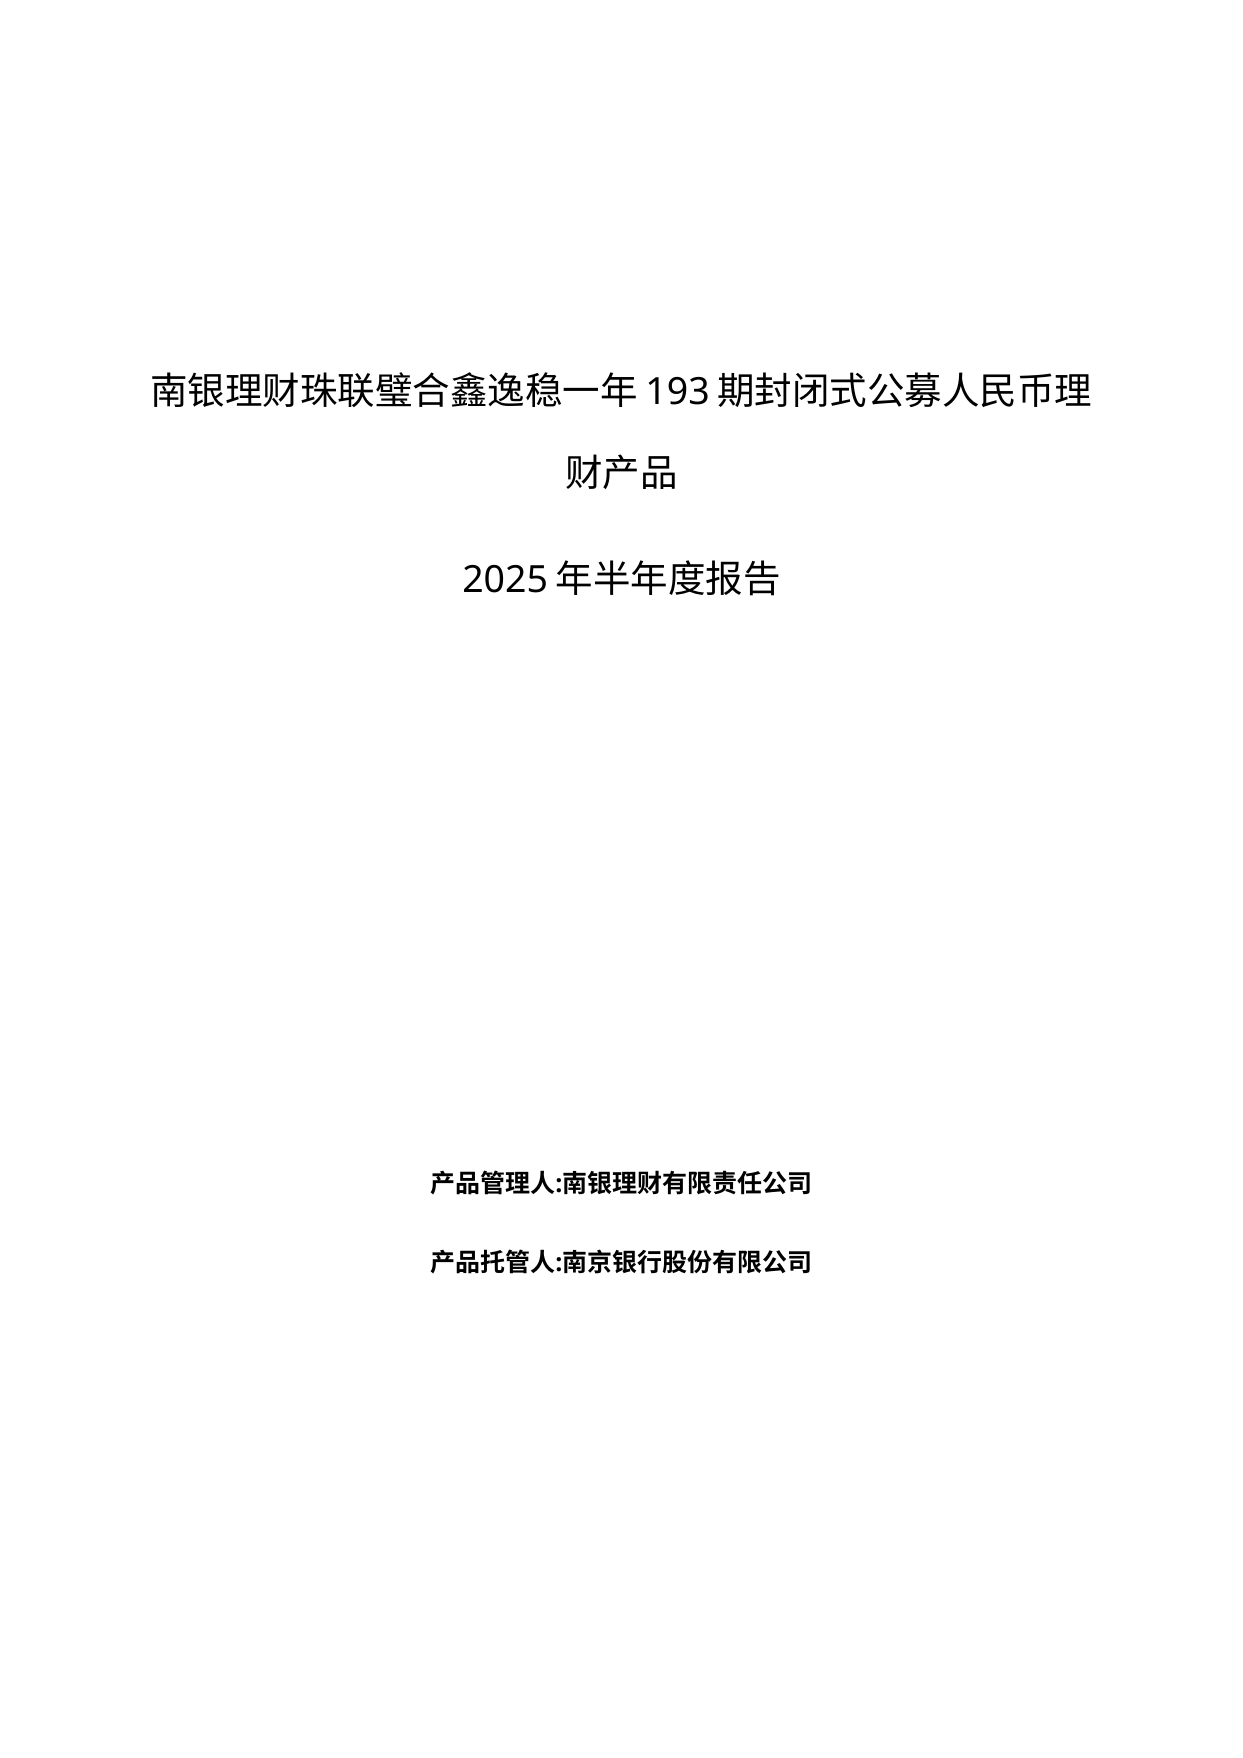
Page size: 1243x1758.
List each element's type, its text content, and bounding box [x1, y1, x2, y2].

text 2025年半年度报告 [148, 549, 1094, 603]
text 产品管理人:南银理财有限责任公司 [148, 1163, 1094, 1200]
text 产品托管人:南京银行股份有限公司 [148, 1243, 1094, 1279]
text 南银理财珠联璧合鑫逸稳一年193期封闭式公募人民币理财产品 [148, 361, 1094, 497]
